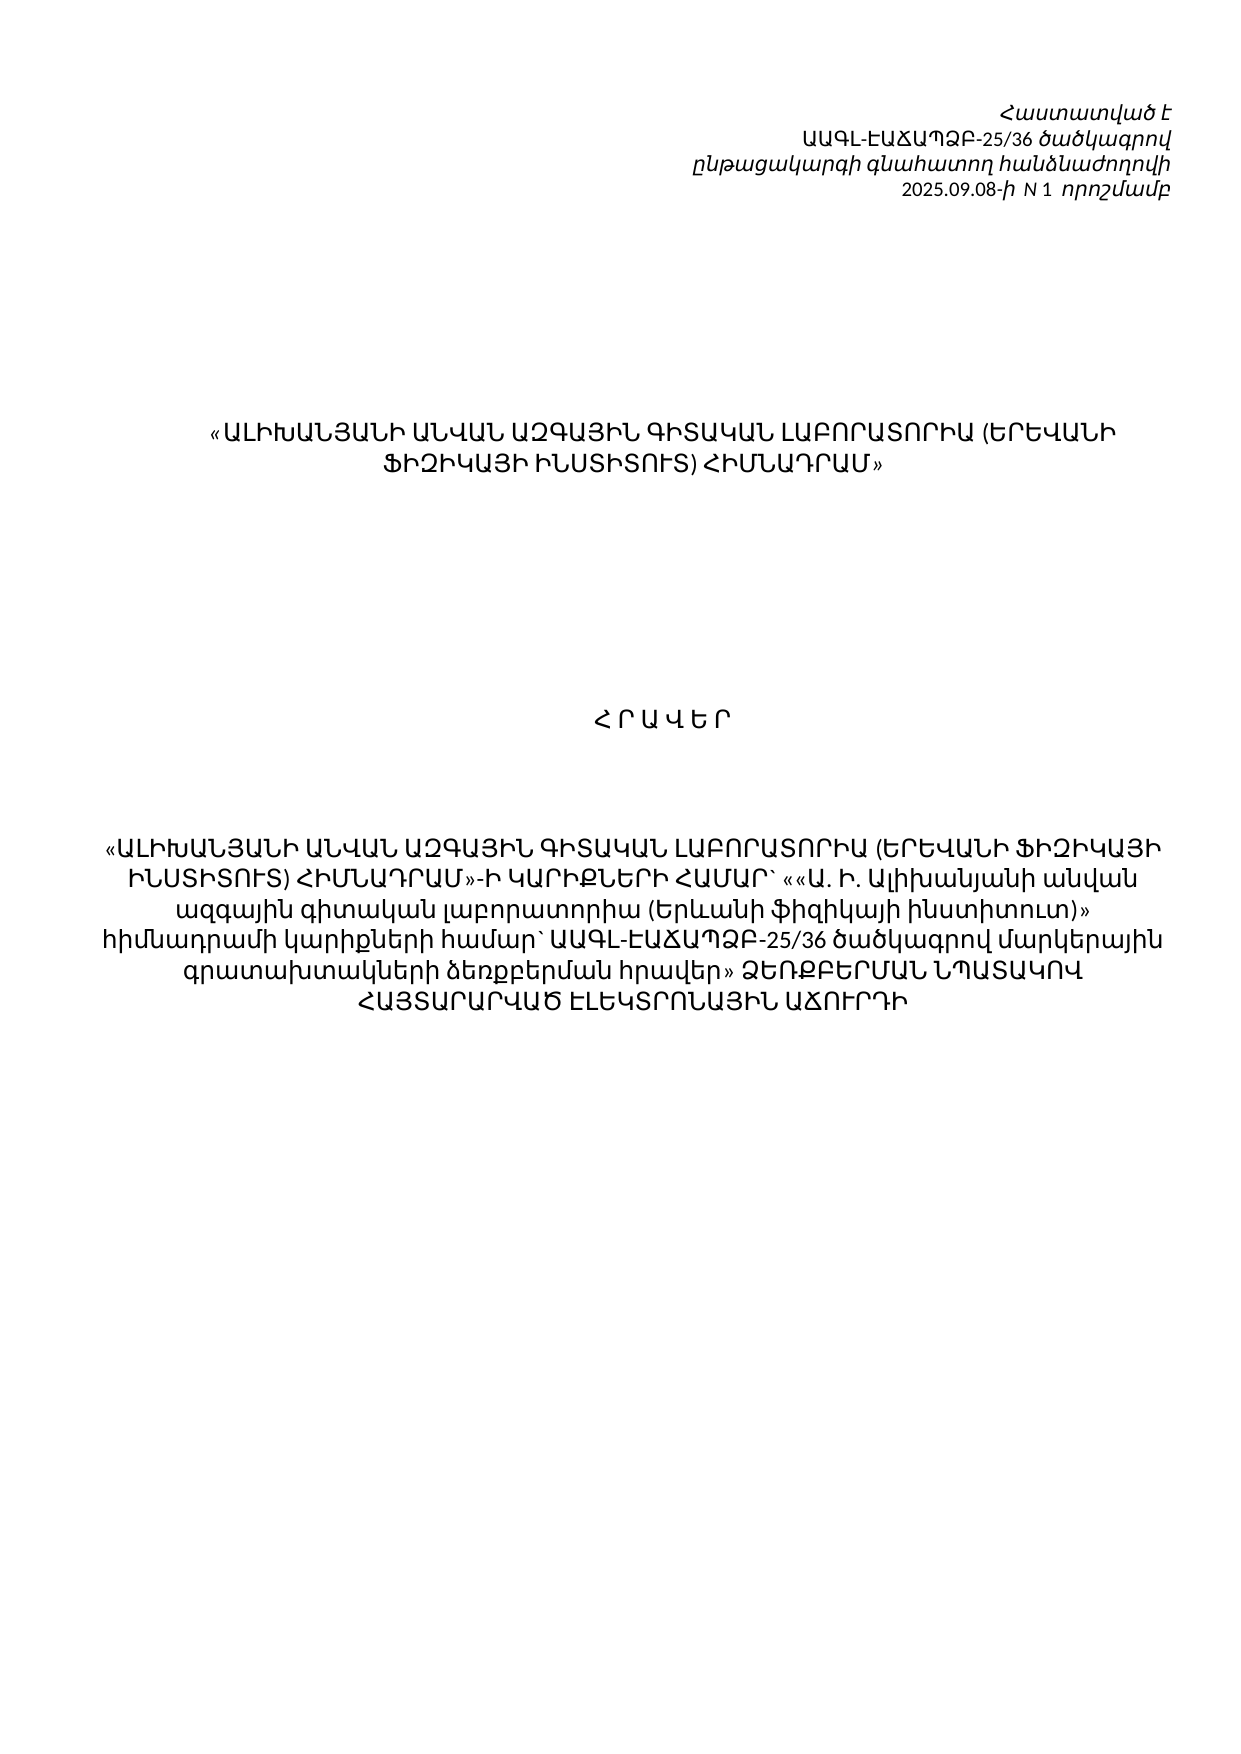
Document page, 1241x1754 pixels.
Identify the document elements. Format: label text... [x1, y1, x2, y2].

text « ԱԼԻԽԱՆՅԱՆԻ ԱՆՎԱՆ ԱԶԳԱՅԻՆ ԳԻՏԱԿԱՆ ԼԱԲՈՐԱՏՈՐԻԱ (ԵՐԵՎԱՆԻ ՖԻԶԻԿԱՅԻ ԻՆՍՏԻՏՈՒՏ) ՀԻՄՆԱԴՐԱՄ» [94, 417, 1172, 478]
text 2025.09.08 -ի N 1 որոշմամբ [94, 177, 1171, 202]
text Հաստատված է [94, 100, 1171, 126]
text Հ Ր Ա Վ Ե Ր [94, 704, 1172, 734]
text ԱԱԳԼ-ԷԱՃԱՊՁԲ-25/36 ծածկագրով [94, 126, 1171, 151]
text ընթացակարգի գնահատող հանձնաժողովի [94, 151, 1171, 177]
text «ԱԼԻԽԱՆՅԱՆԻ ԱՆՎԱՆ ԱԶԳԱՅԻՆ ԳԻՏԱԿԱՆ ԼԱԲՈՐԱՏՈՐԻԱ (ԵՐԵՎԱՆԻ ՖԻԶԻԿԱՅԻ ԻՆՍՏԻՏՈՒՏ) ՀԻՄՆԱԴՐԱՄ»-Ի ԿԱՐԻՔՆԵՐԻ ՀԱՄԱՐ` ««Ա. Ի. Ալիխանյանի անվան ազգային գիտական լաբորատորիա (Երևանի ֆիզիկայի ինստիտուտ)» հիմնադրամի կարիքների համար` ԱԱԳԼ-ԷԱՃԱՊՁԲ-25/36 ծածկագրով մարկերային գրատախտակների ձեռքբերման հրավեր» ՁԵՌՔԲԵՐՄԱՆ ՆՊԱՏԱԿՈՎ ՀԱՅՏԱՐԱՐՎԱԾ ԷԼԵԿՏՐՈՆԱՅԻՆ ԱՃՈՒՐԴԻ [94, 833, 1172, 1016]
